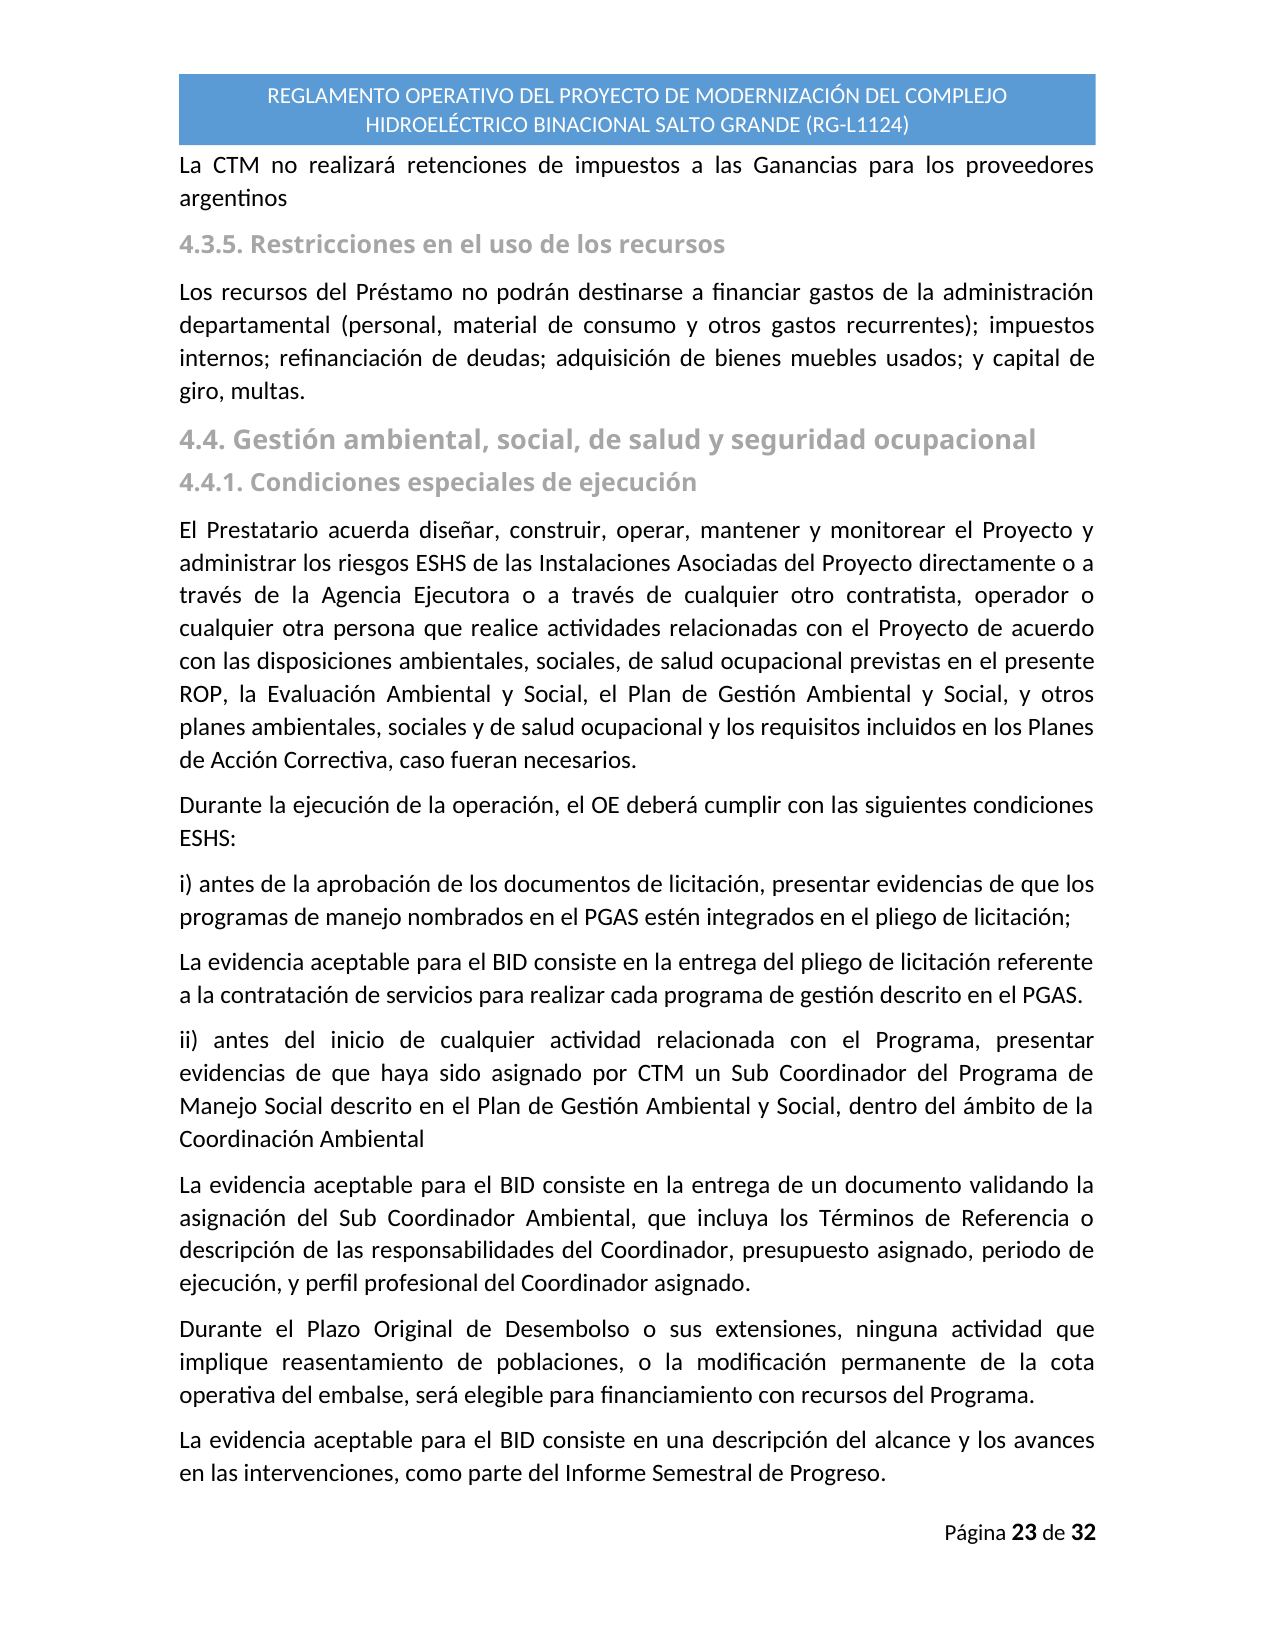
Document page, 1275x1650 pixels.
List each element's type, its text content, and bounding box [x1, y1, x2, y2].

text La evidencia aceptable para el BID consiste en una descripción del alcance y los avances en las intervenciones, como parte del Informe Semestral de Progreso. [179, 1424, 1096, 1488]
text ii) antes del inicio de cualquier actividad relacionada con el Programa, presentar evidencias de que haya sido asignado por CTM un Sub Coordinador del Programa de Manejo Social descrito en el Plan de Gestión Ambiental y Social, dentro del ámbito de la Coordinación Ambiental [179, 1024, 1096, 1154]
subtitle 4.4. Gestión ambiental, social, de salud y seguridad ocupacional [179, 421, 1096, 457]
subtitle 4.3.5. Restricciones en el uso de los recursos [179, 227, 1096, 261]
text Durante la ejecución de la operación, el OE deberá cumplir con las siguientes condiciones ESHS: [179, 789, 1096, 853]
subtitle 4.4.1. Condiciones especiales de ejecución [179, 464, 1096, 498]
text Durante el Plazo Original de Desembolso o sus extensiones, ninguna actividad que implique reasentamiento de poblaciones, o la modificación permanente de la cota operativa del embalse, será elegible para financiamiento con recursos del Programa. [179, 1313, 1096, 1409]
text El Prestatario acuerda diseñar, construir, operar, mantener y monitorear el Proyecto y administrar los riesgos ESHS de las Instalaciones Asociadas del Proyecto directamente o a través de la Agencia Ejecutora o a través de cualquier otro contratista, operador o cualquier otra persona que realice actividades relacionadas con el Proyecto de acuerdo con las disposiciones ambientales, sociales, de salud ocupacional previstas en el presente ROP, la Evaluación Ambiental y Social, el Plan de Gestión Ambiental y Social, y otros planes ambientales, sociales y de salud ocupacional y los requisitos incluidos en los Planes de Acción Correctiva, caso fueran necesarios. [179, 514, 1096, 775]
text La evidencia aceptable para el BID consiste en la entrega del pliego de licitación referente a la contratación de servicios para realizar cada programa de gestión descrito en el PGAS. [179, 946, 1096, 1010]
text La evidencia aceptable para el BID consiste en la entrega de un documento validando la asignación del Sub Coordinador Ambiental, que incluya los Términos de Referencia o descripción de las responsabilidades del Coordinador, presupuesto asignado, periodo de ejecución, y perfil profesional del Coordinador asignado. [179, 1169, 1096, 1298]
text i) antes de la aprobación de los documentos de licitación, presentar evidencias de que los programas de manejo nombrados en el PGAS estén integrados en el pliego de licitación; [179, 868, 1096, 931]
text La CTM no realizará retenciones de impuestos a las Ganancias para los proveedores argentinos [179, 146, 1096, 212]
text Los recursos del Préstamo no podrán destinarse a financiar gastos de la administración departamental (personal, material de consumo y otros gastos recurrentes); impuestos internos; refinanciación de deudas; adquisición de bienes muebles usados; y capital de giro, multas. [179, 276, 1096, 406]
